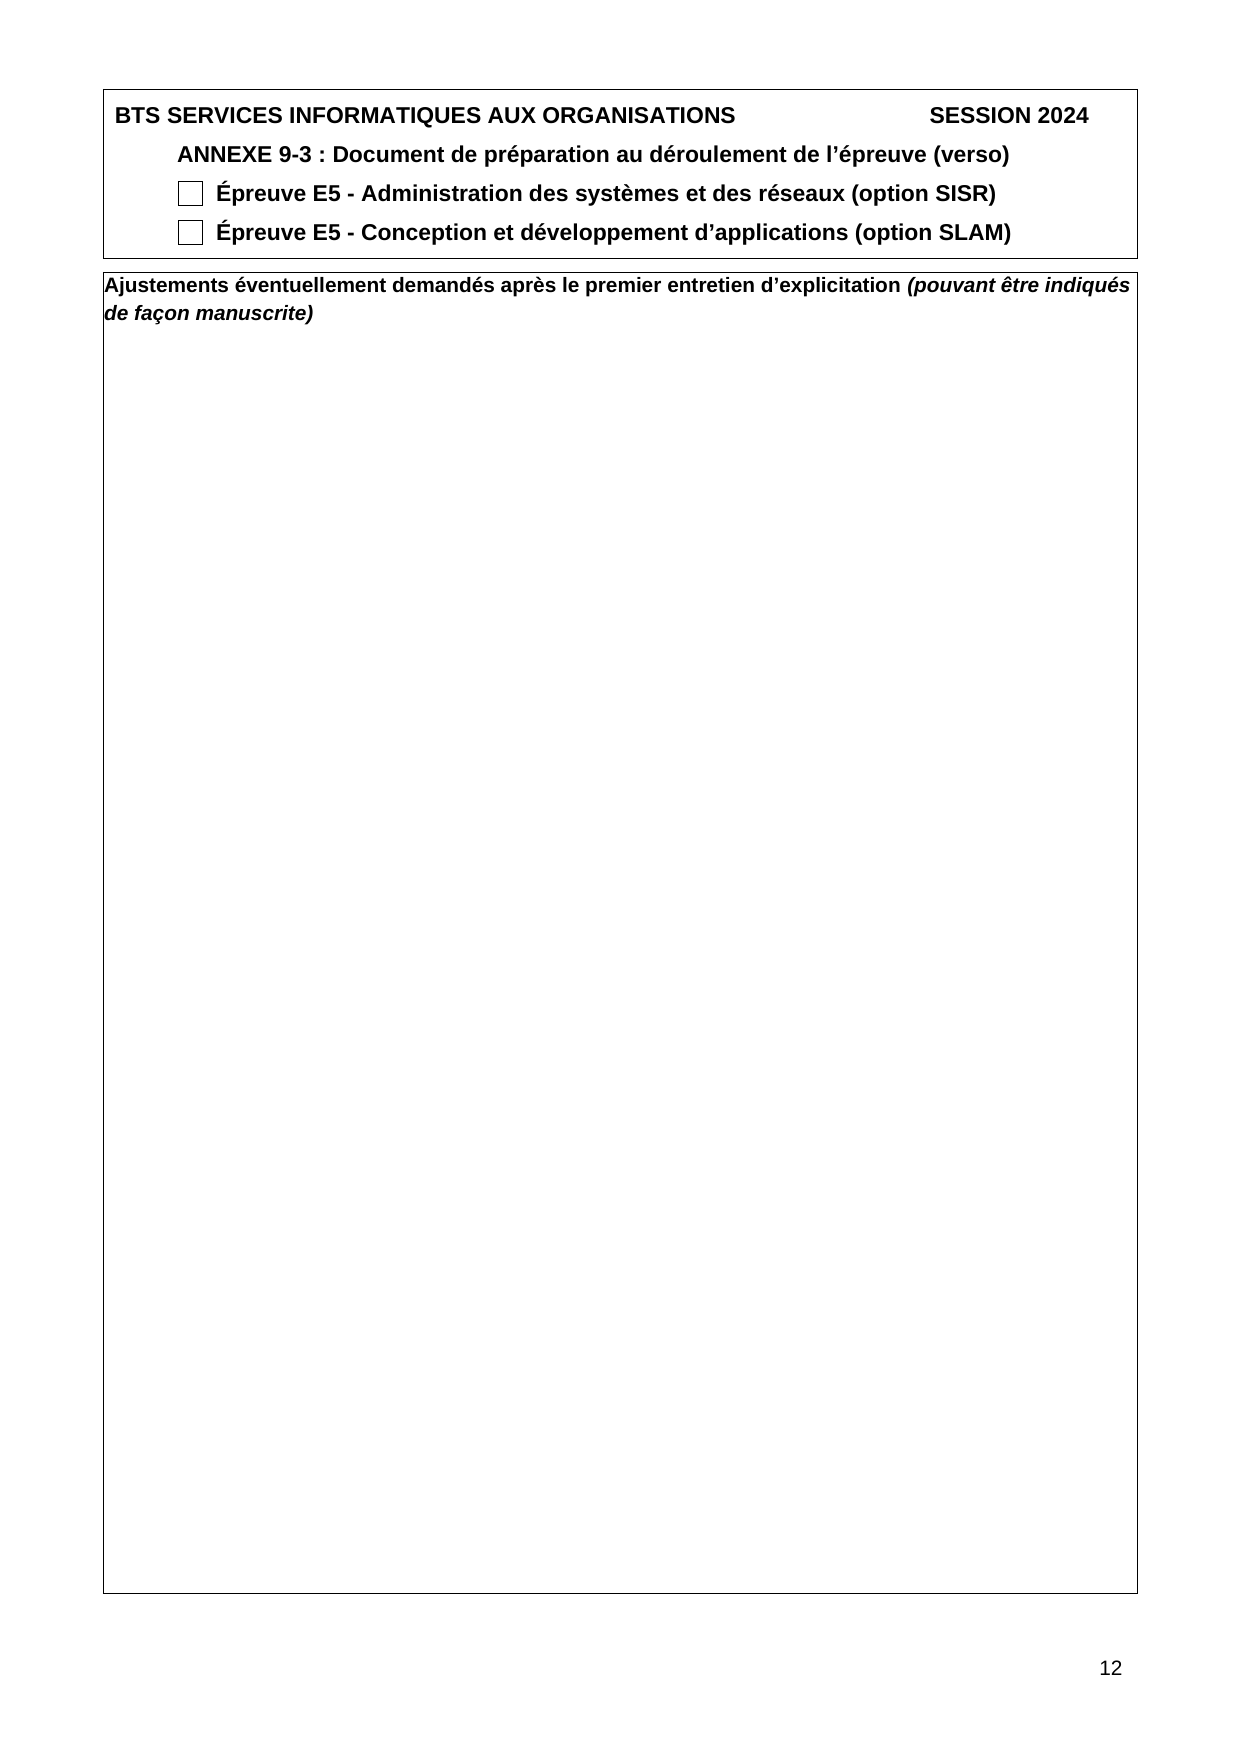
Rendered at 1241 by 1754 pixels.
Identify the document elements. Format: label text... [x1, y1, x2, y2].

table_header BTS Services informatiques aux organisations SESSION 2024 ANNEXE 9-3 : Document de préparation au déroulement de l’épreuve (verso) Épreuve E5 - Administration des systèmes et des réseaux (option SISR) Épreuve E5 - Conception et développement d’applications (option SLAM) [104, 90, 1137, 258]
table_header Ajustements éventuellement demandés après le premier entretien d’explicitation (pouvant être indiqués de façon manuscrite) [104, 273, 1137, 1593]
